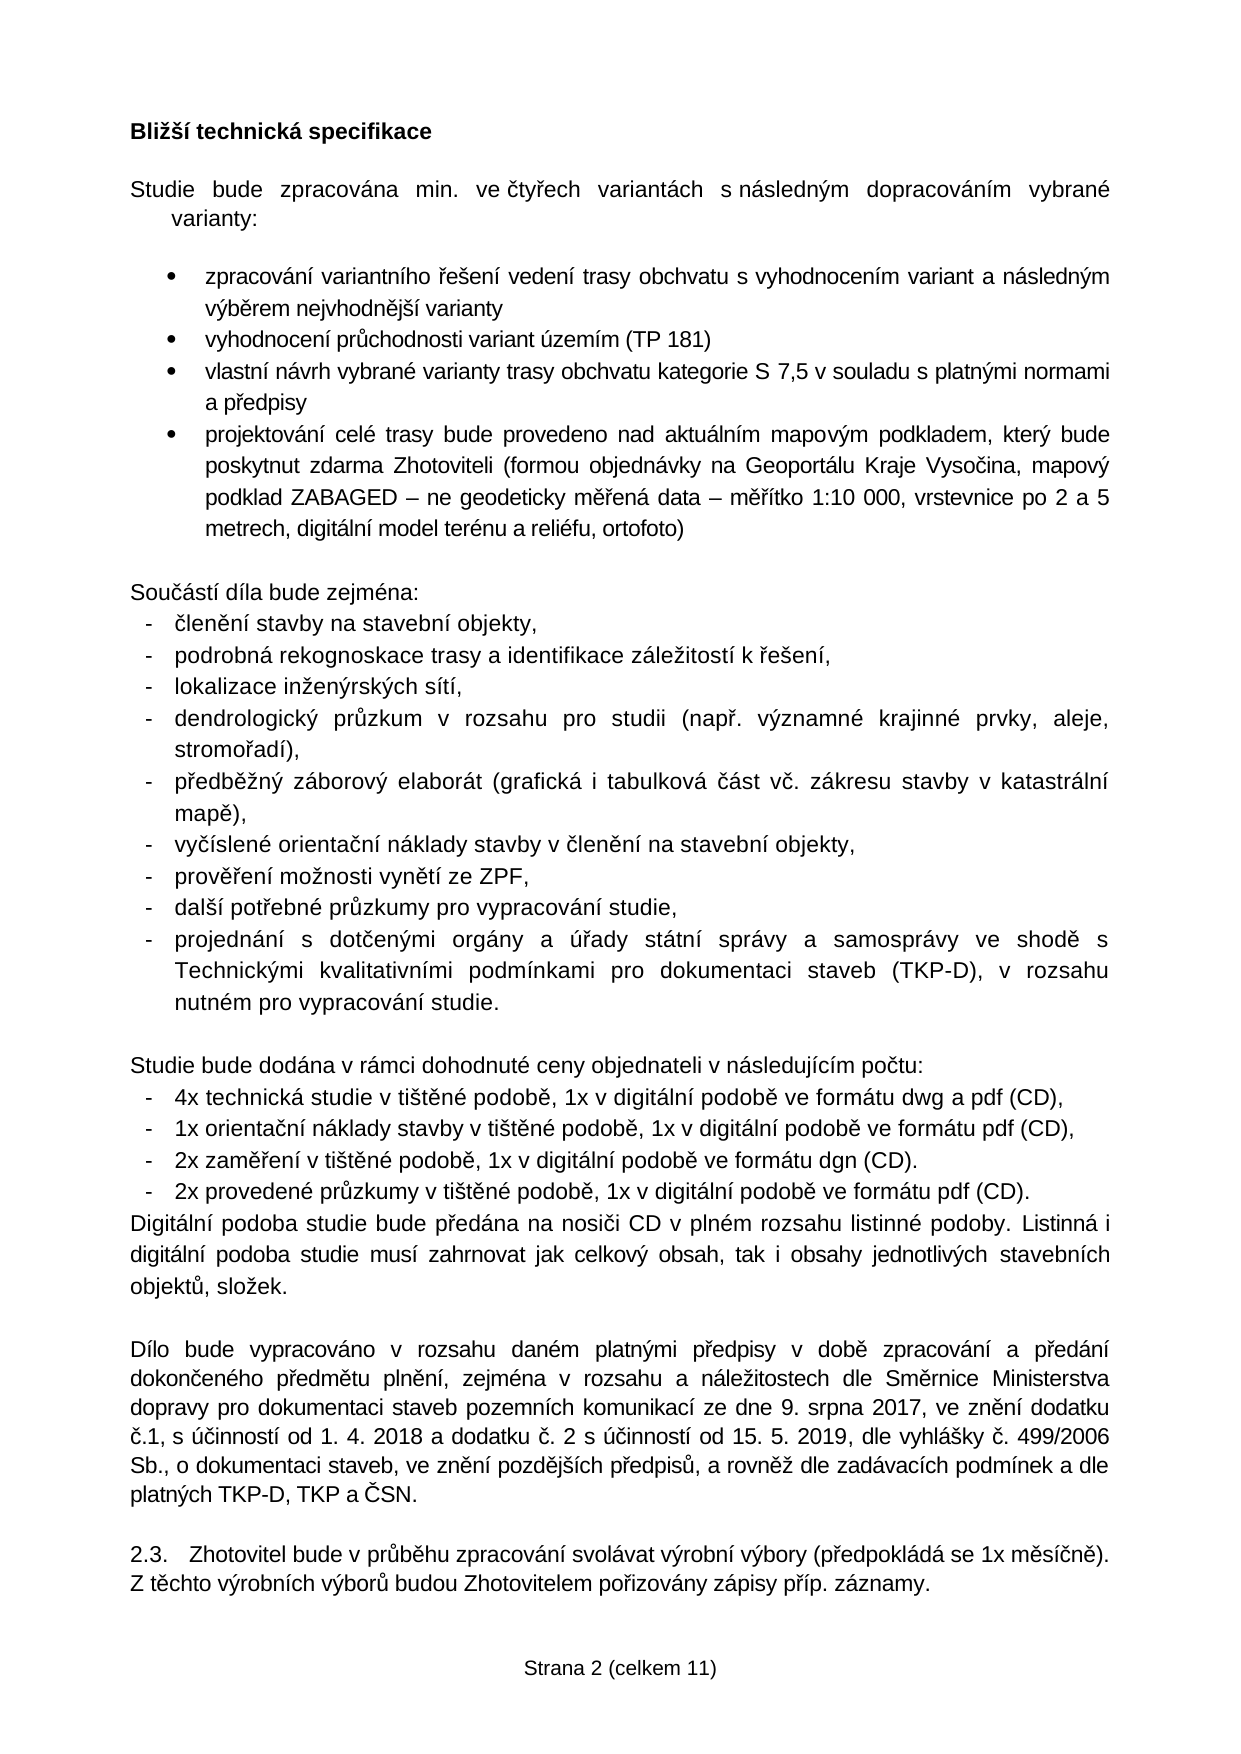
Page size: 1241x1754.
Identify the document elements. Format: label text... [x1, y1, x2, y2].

list 2x provedené průzkumy v tištěné podobě, 1x v digitální podobě ve formátu pdf (CD). [145, 1178, 1110, 1204]
text Dílo bude vypracováno v rozsahu daném platnými předpisy v době zpracování a předání dokončeného předmětu plnění, zejména v rozsahu a náležitostech dle Směrnice Ministerstva dopravy pro dokumentaci staveb pozemních komunikací ze dne 9. srpna 2017, ve znění dodatku č.1, s účinností od 1. 4. 2018 a dodatku č. 2 s účinností od 15. 5. 2019, dle vyhlášky č. 499/2006 Sb., o dokumentaci staveb, ve znění pozdějších předpisů, a rovněž dle zadávacích podmínek a dle platných TKP-D, TKP a ČSN. [130, 1336, 1110, 1507]
text Digitální podoba studie bude předána na nosiči CD v plném rozsahu listinné podoby. Listinná i digitální podoba studie musí zahrnovat jak celkový obsah, tak i obsahy jednotlivých stavebních objektů, složek. [130, 1210, 1110, 1299]
list předběžný záborový elaborát (grafická i tabulková část vč. zákresu stavby v katastrální mapě), [145, 768, 1110, 826]
list dendrologický průzkum v rozsahu pro studii (např. významné krajinné prvky, aleje, stromořadí), [145, 705, 1110, 763]
list další potřebné průzkumy pro vypracování studie, [145, 894, 1110, 921]
text Studie bude dodána v rámci dohodnuté ceny objednateli v následujícím počtu: [130, 1052, 1110, 1078]
list lokalizace inženýrských sítí, [145, 673, 1110, 699]
list Zhotovitel bude v průběhu zpracování svolávat výrobní výbory (předpokládá se 1x měsíčně). Z těchto výrobních výborů budou Zhotovitelem pořizovány zápisy příp. záznamy. [130, 1541, 1110, 1597]
list zpracování variantního řešení vedení trasy obchvatu s vyhodnocením variant a následným výběrem nejvhodnější varianty [167, 263, 1110, 321]
list 4x technická studie v tištěné podobě, 1x v digitální podobě ve formátu dwg a pdf (CD), [145, 1083, 1110, 1110]
list 2x zaměření v tištěné podobě, 1x v digitální podobě ve formátu dgn (CD). [145, 1147, 1110, 1173]
list vyčíslené orientační náklady stavby v členění na stavební objekty, [145, 831, 1110, 857]
list 1x orientační náklady stavby v tištěné podobě, 1x v digitální podobě ve formátu pdf (CD), [145, 1115, 1110, 1141]
list vlastní návrh vybrané varianty trasy obchvatu kategorie S 7,5 v souladu s platnými normami a předpisy [167, 358, 1110, 416]
list prověření možnosti vynětí ze ZPF, [145, 863, 1110, 889]
text Studie bude zpracována min. ve čtyřech variantách s následným dopracováním vybrané varianty: [130, 176, 1110, 231]
list projednání s dotčenými orgány a úřady státní správy a samosprávy ve shodě s Technickými kvalitativními podmínkami pro dokumentaci staveb (TKP-D), v rozsahu nutném pro vypracování studie. [145, 926, 1110, 1015]
text Bližší technická specifikace [130, 118, 1110, 144]
list členění stavby na stavební objekty, [145, 610, 1110, 636]
list vyhodnocení průchodnosti variant územím (TP 181) [167, 326, 1110, 352]
list podrobná rekognoskace trasy a identifikace záležitostí k řešení, [145, 642, 1110, 668]
text Součástí díla bude zejména: [130, 578, 1110, 605]
list projektování celé trasy bude provedeno nad aktuálním mapovým podkladem, který bude poskytnut zdarma Zhotoviteli (formou objednávky na Geoportálu Kraje Vysočina, mapový podklad ZABAGED – ne geodeticky měřená data – měřítko 1:10 000, vrstevnice po 2 a 5 metrech, digitální model terénu a reliéfu, ortofoto) [167, 421, 1110, 542]
